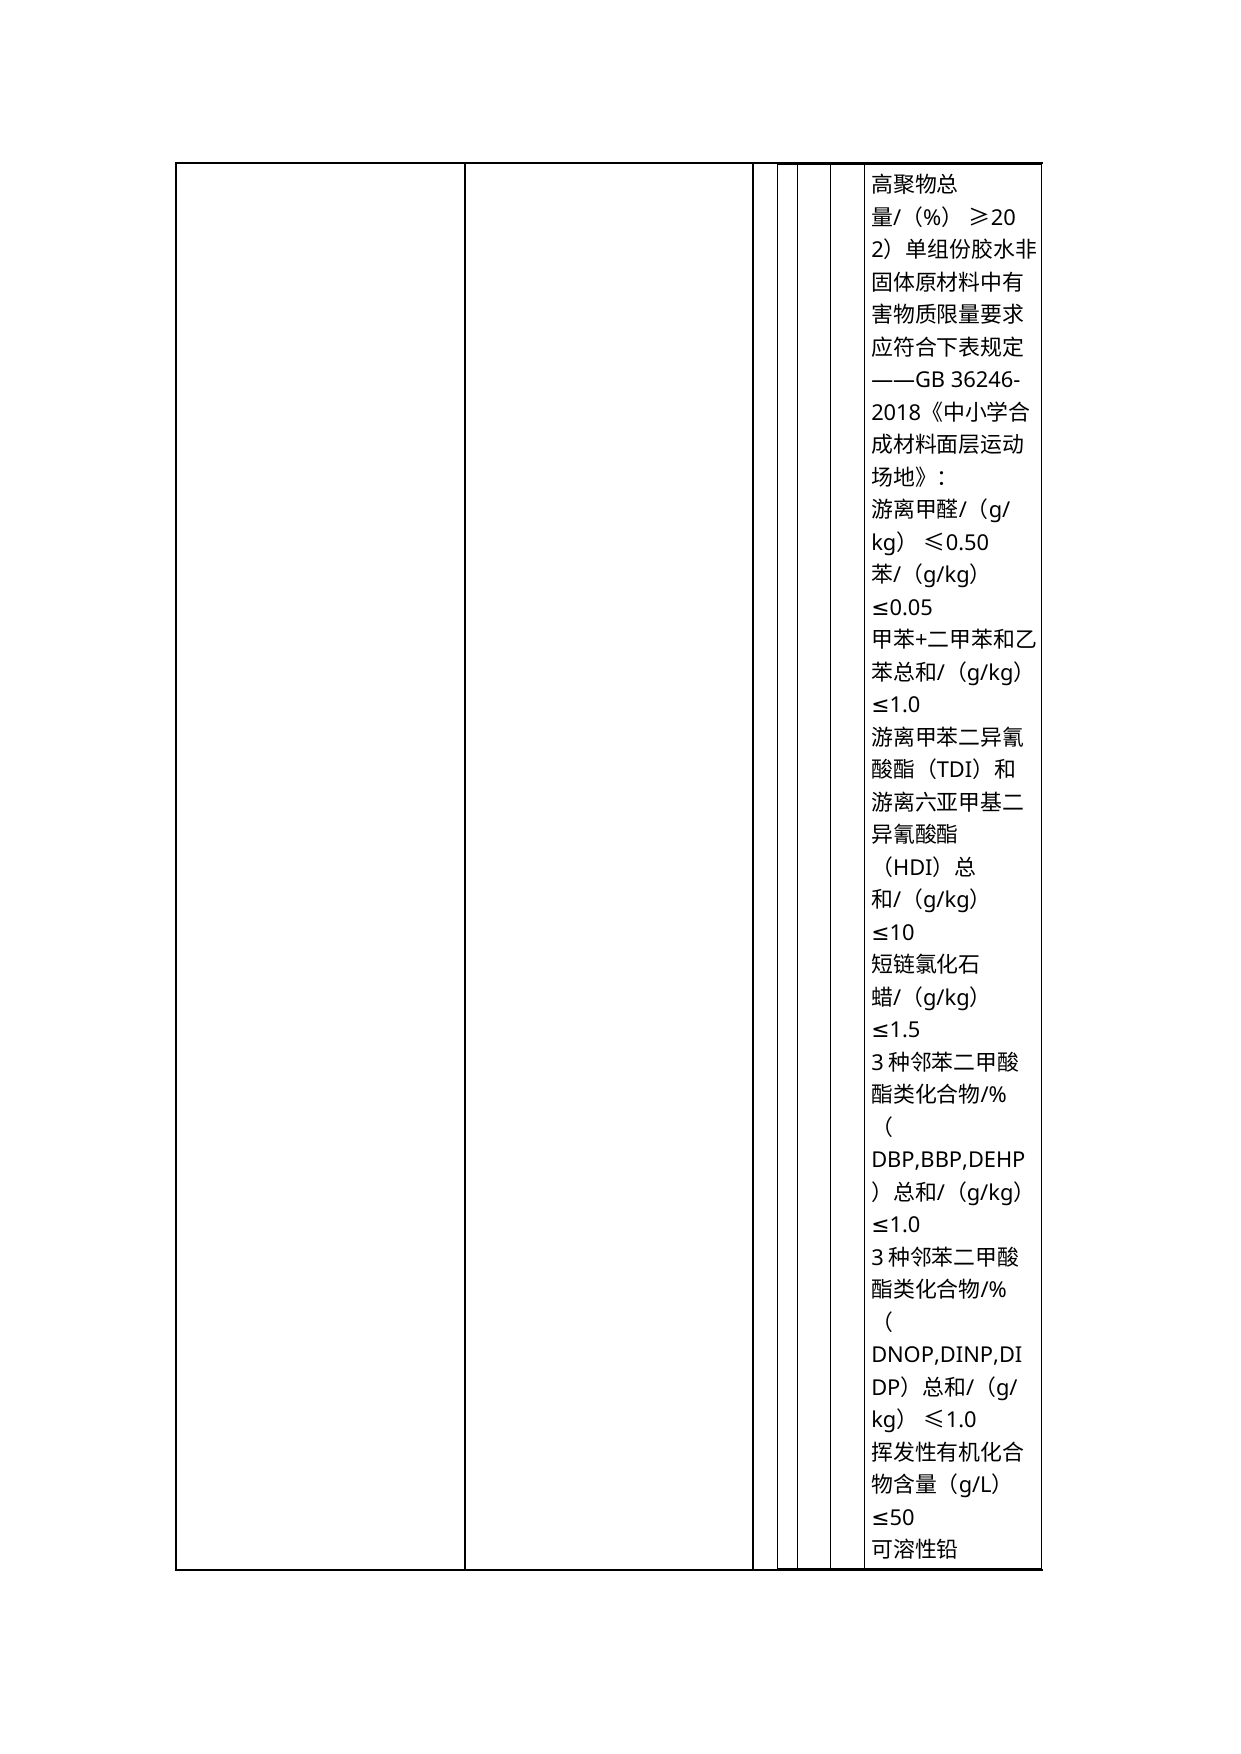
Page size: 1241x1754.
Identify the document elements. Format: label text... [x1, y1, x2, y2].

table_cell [778, 165, 797, 1568]
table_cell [865, 165, 1041, 1568]
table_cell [754, 164, 777, 1569]
table_cell 1 [177, 164, 464, 1569]
table_cell ▲ [466, 164, 752, 1569]
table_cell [798, 165, 830, 1568]
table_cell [831, 165, 864, 1568]
